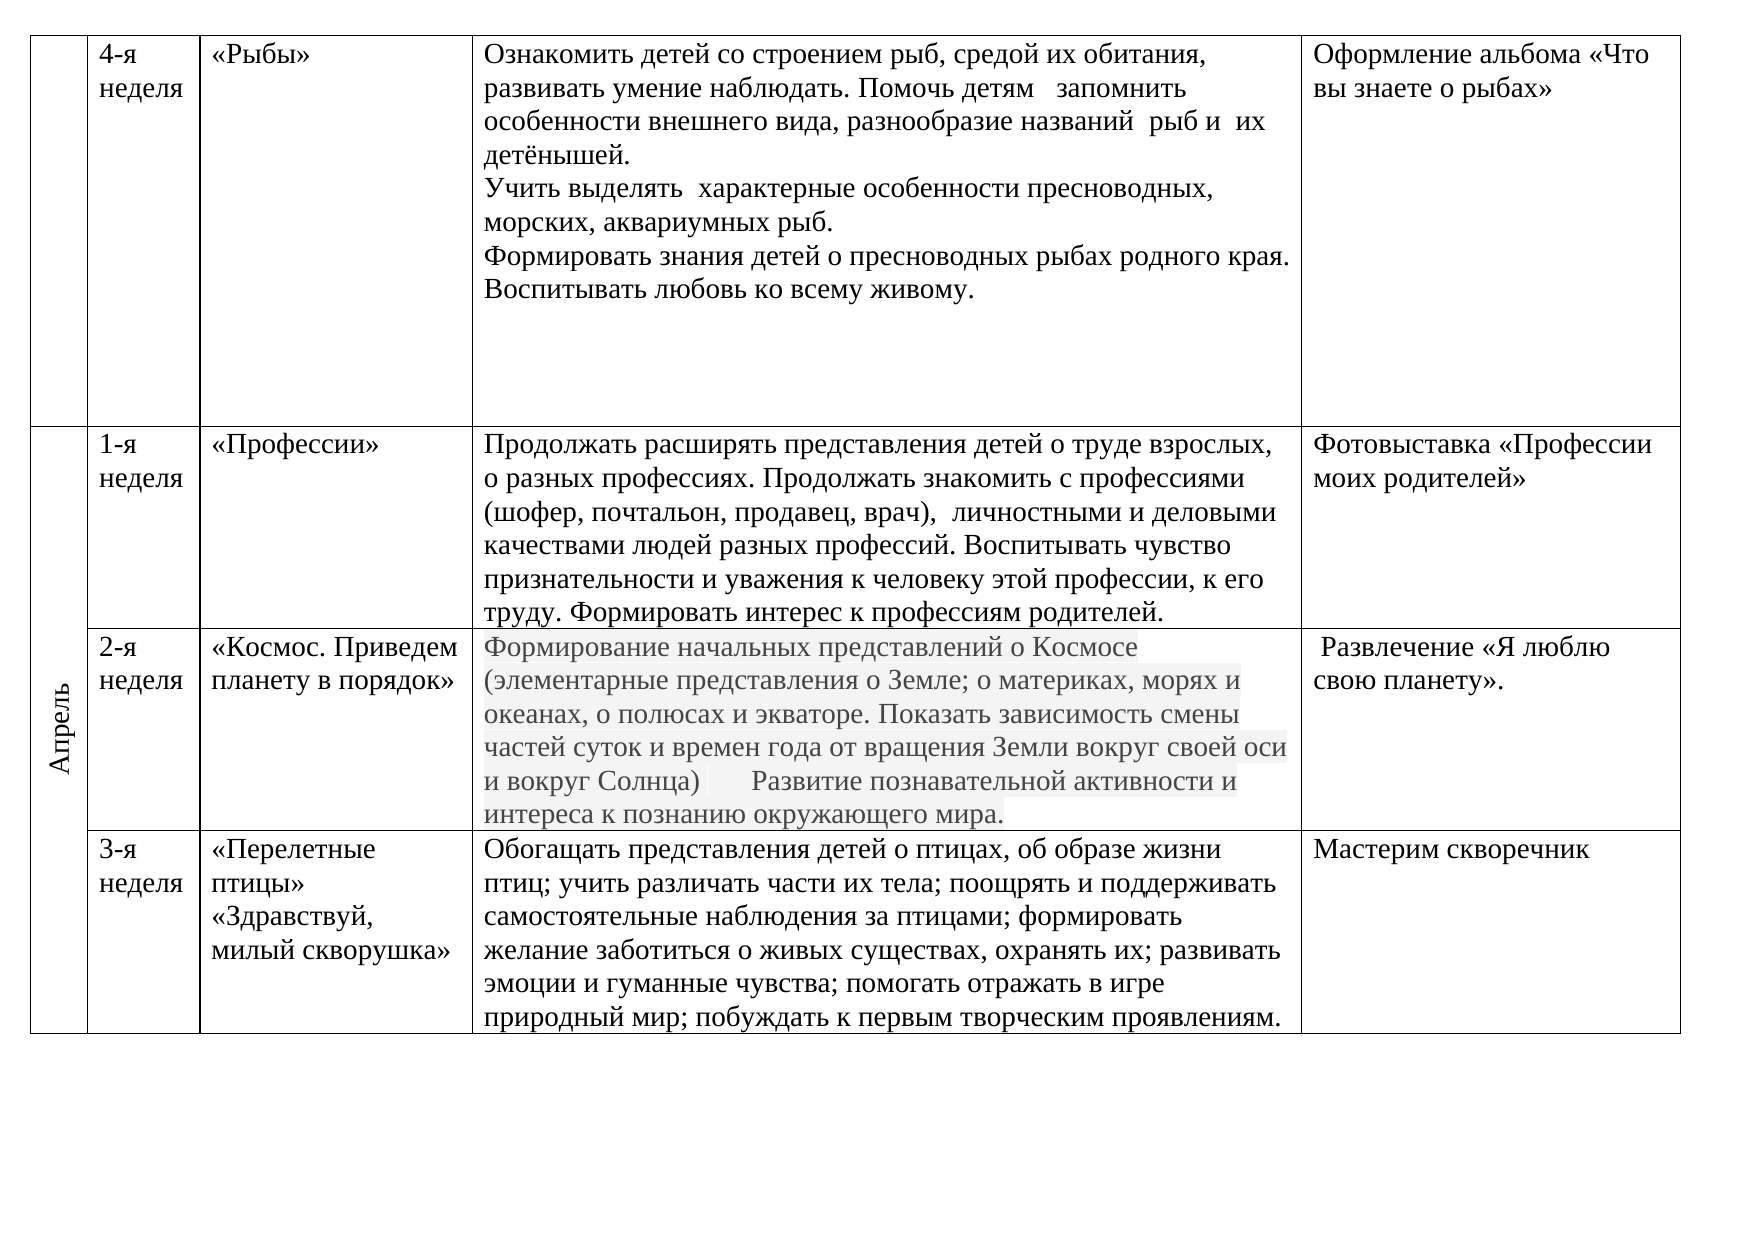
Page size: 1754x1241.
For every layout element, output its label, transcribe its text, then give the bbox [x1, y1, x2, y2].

table_cell Ознакомить детей со строением рыб, средой их обитания, развивать умение наблюдать. Помочь детям запомнить особенности внешнего вида, разнообразие названий рыб и их детёнышей. Учить выделять характерные особенности пресноводных, морских, аквариумных рыб. Формировать знания детей о пресноводных рыбах родного края. Воспитывать любовь ко всему живому. [473, 36, 1301, 426]
table_cell Формирование начальных представлений о Космосе (элементарные представления о Земле; о материках, морях и океанах, о полюсах и экваторе. Показать зависимость смены частей суток и времен года от вращения Земли вокруг своей оси и вокруг Солнца) Развитие познавательной активности и интереса к познанию окружающего мира. [473, 629, 1301, 830]
table_cell «Рыбы» [201, 36, 472, 426]
table_cell 2-я неделя [88, 629, 199, 830]
table_cell Оформление альбома «Что вы знаете о рыбах» [1302, 36, 1680, 426]
table_cell 3-я неделя [88, 831, 199, 1032]
table_cell Фотовыставка «Профессии моих родителей» [1302, 427, 1680, 628]
table_cell Апрель [31, 427, 87, 1032]
table_cell 4-я неделя [88, 36, 199, 426]
table_cell Мастерим скворечник [1302, 831, 1680, 1032]
table_cell 1-я неделя [88, 427, 199, 628]
table_cell Обогащать представления детей о птицах, об образе жизни птиц; учить различать части их тела; поощрять и поддерживать самостоятельные наблюдения за птицами; формировать желание заботиться о живых существах, охранять их; развивать эмоции и гуманные чувства; помогать отражать в игре природный мир; побуждать к первым творческим проявлениям. [473, 831, 1301, 1032]
table_cell Развлечение «Я люблю свою планету». [1302, 629, 1680, 830]
table_cell Продолжать расширять представления детей о труде взрослых, о разных профессиях. Продолжать знакомить с профессиями (шофер, почтальон, продавец, врач), личностными и деловыми качествами людей разных профессий. Воспитывать чувство признательности и уважения к человеку этой профессии, к его труду. Формировать интерес к профессиям родителей. [473, 427, 1301, 628]
table_cell «Профессии» [201, 427, 472, 628]
table_cell «Космос. Приведем планету в порядок» [201, 629, 472, 830]
table_cell «Перелетные птицы» «Здравствуй, милый скворушка» [201, 831, 472, 1032]
